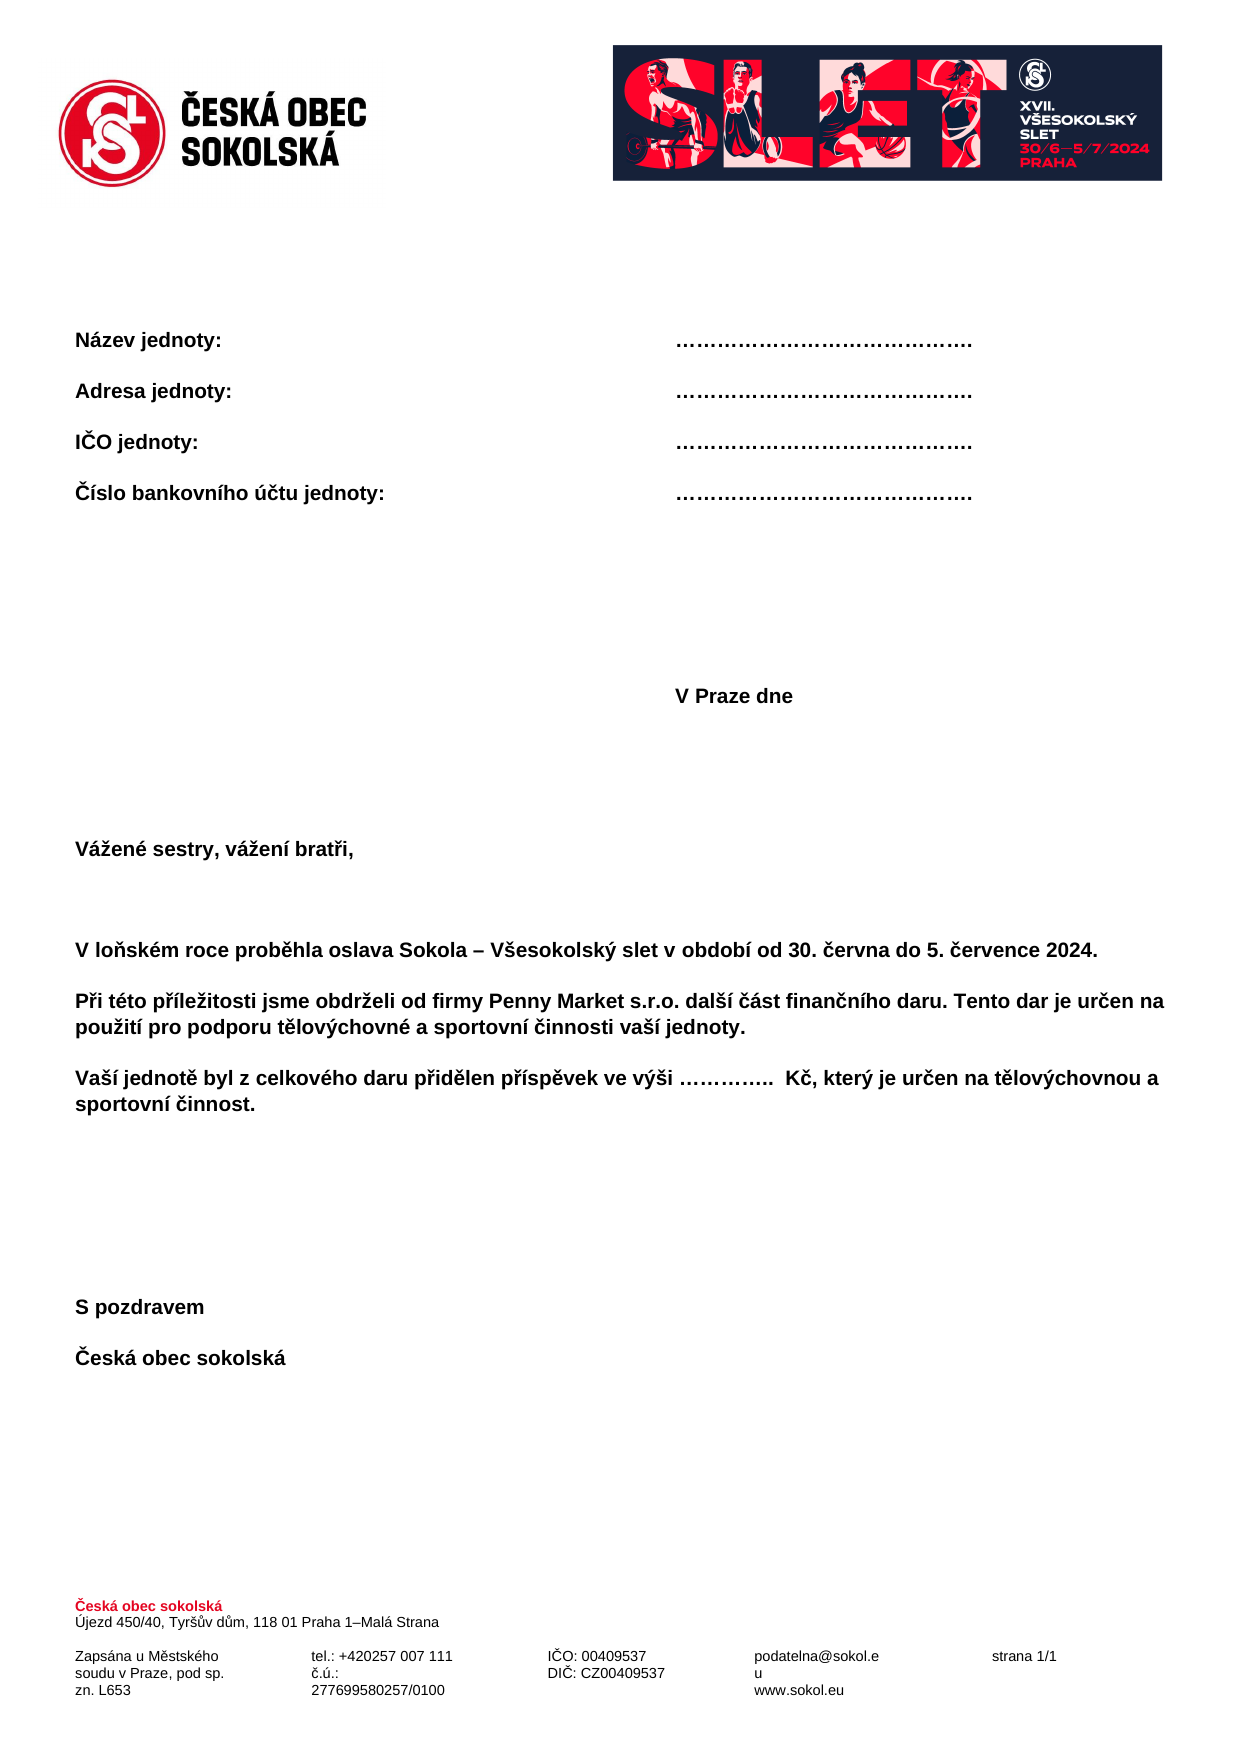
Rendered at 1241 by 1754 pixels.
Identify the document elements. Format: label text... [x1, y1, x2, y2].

picture [612, 45, 1163, 181]
text V loňském roce proběhla oslava Sokola – Všesokolský slet v období od 30. června do 5. července 2024. [75, 938, 1165, 962]
text S pozdravem [75, 1295, 1165, 1319]
text Vaší jednotě byl z celkového daru přidělen příspěvek ve výši ………….. Kč, který je určen na tělovýchovnou a sportovní činnost. [75, 1066, 1165, 1115]
text Adresa jednoty: ……………………………………. [75, 379, 1165, 403]
text Název jednoty: ……………………………………. [75, 328, 1165, 352]
text Česká obec sokolská [75, 1346, 1165, 1369]
picture [37, 58, 387, 208]
text V Praze dne [600, 684, 1165, 708]
text Při této příležitosti jsme obdrželi od firmy Penny Market s.r.o. další část finančního daru. Tento dar je určen na použití pro podporu tělovýchovné a sportovní činnosti vaší jednoty. [75, 989, 1165, 1039]
text IČO jednoty: ……………………………………. [75, 430, 1165, 454]
text Vážené sestry, vážení bratři, [75, 836, 1165, 860]
text Číslo bankovního účtu jednoty: ……………………………………. [75, 481, 1165, 504]
